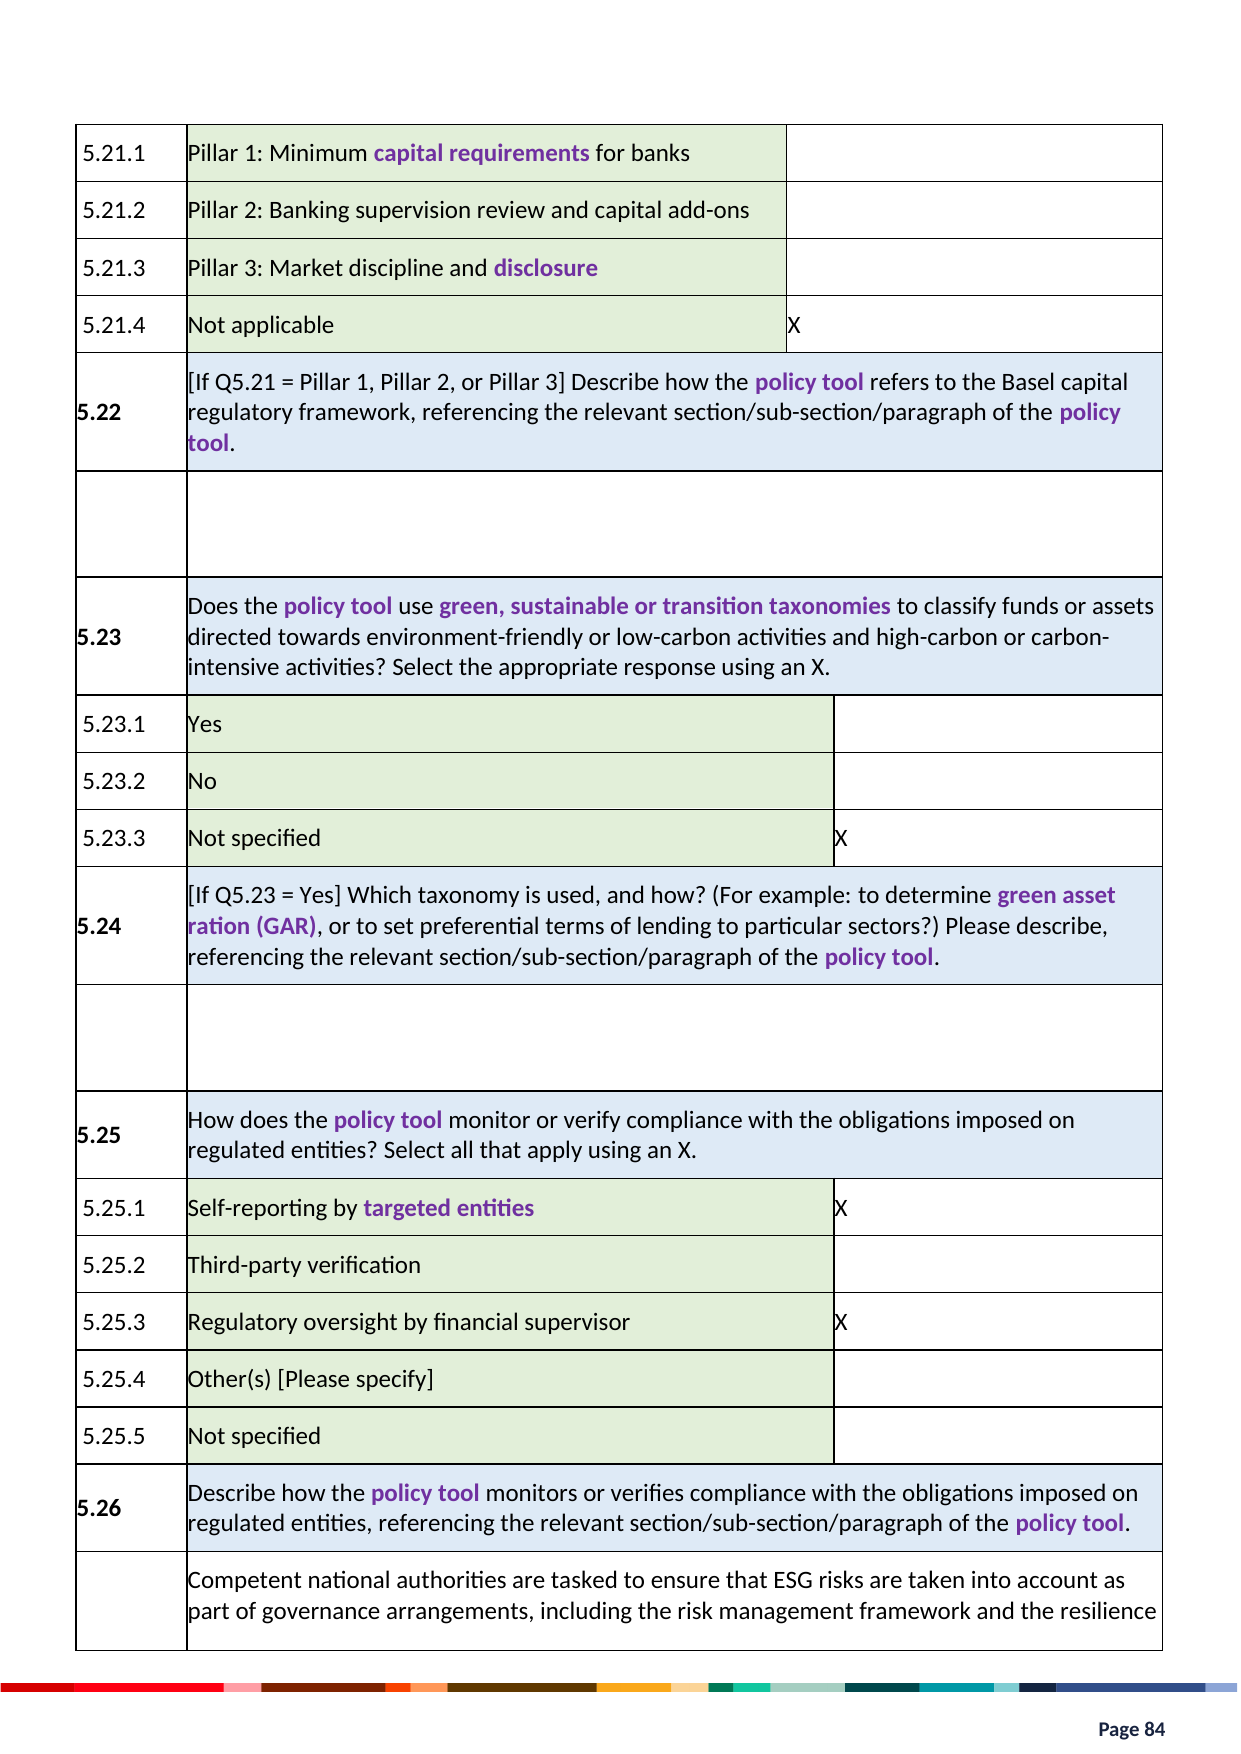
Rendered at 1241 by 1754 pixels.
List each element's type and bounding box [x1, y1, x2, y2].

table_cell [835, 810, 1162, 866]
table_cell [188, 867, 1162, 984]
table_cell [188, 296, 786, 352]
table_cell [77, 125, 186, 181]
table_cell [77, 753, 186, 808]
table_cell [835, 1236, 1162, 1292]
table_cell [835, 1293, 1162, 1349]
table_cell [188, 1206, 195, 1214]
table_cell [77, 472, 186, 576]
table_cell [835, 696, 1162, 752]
picture [0, 1683, 1236, 1692]
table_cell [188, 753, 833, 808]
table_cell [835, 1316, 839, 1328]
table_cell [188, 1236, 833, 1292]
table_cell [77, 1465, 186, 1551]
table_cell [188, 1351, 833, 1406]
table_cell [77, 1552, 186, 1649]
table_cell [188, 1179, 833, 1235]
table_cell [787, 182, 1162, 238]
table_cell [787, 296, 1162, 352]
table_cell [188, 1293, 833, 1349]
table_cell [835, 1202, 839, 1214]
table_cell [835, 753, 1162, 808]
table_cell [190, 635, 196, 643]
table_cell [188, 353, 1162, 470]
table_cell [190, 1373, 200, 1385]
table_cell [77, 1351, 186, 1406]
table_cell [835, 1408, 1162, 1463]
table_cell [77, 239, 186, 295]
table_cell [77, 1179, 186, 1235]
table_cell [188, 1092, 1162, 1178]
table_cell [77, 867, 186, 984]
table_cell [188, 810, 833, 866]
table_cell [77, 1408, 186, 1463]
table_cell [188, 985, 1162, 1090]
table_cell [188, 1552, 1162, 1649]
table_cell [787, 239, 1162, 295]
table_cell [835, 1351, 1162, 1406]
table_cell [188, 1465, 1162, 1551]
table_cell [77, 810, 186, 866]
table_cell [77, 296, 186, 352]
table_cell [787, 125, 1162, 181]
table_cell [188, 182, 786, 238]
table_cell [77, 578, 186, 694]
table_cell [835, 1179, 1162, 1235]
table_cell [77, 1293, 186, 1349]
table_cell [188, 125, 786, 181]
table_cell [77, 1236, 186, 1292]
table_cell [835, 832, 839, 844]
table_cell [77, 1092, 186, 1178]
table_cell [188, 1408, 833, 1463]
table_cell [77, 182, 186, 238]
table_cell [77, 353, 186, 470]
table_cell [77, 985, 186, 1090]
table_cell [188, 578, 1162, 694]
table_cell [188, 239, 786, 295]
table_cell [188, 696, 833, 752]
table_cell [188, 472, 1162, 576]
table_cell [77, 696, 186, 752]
